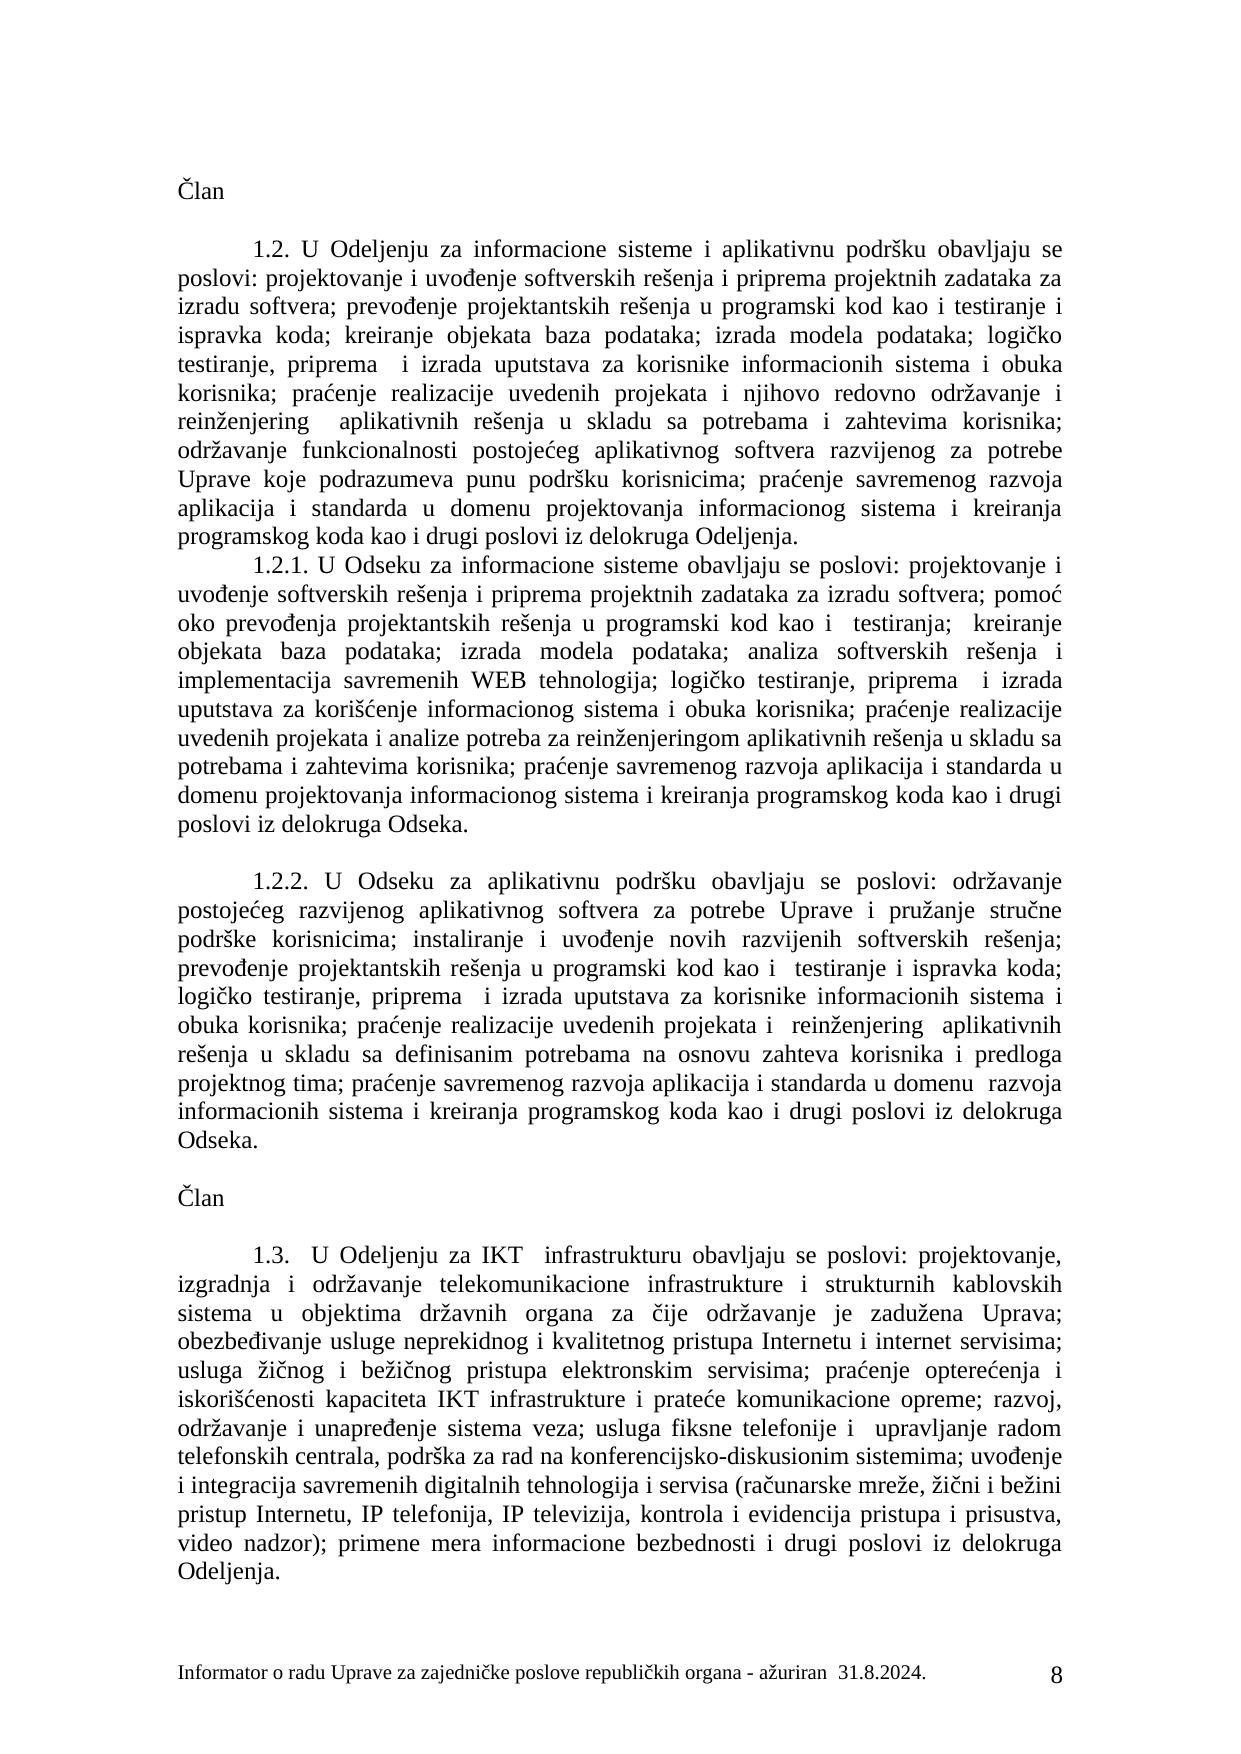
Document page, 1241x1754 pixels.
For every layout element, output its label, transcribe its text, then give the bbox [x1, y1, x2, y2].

text Član [177, 1183, 1063, 1211]
text Član [177, 176, 1063, 205]
text 1.2. U Odeljenju za informacione sisteme i aplikativnu podršku obavljaju se poslovi: projektovanje i uvođenje softverskih rešenja i priprema projektnih zadataka za izradu softvera; prevođenje projektantskih rešenja u programski kod kao i testiranje i ispravka koda; kreiranje objekata baza podataka; izrada modela podataka; logičko testiranje, priprema i izrada uputstava za korisnike informacionih sistema i obuka korisnika; praćenje realizacije uvedenih projekata i njihovo redovno održavanje i reinženjering aplikativnih rešenja u skladu sa potrebama i zahtevima korisnika; održavanje funkcionalnosti postojećeg aplikativnog softvera razvijenog za potrebe Uprave koje podrazumeva punu podršku korisnicima; praćenje savremenog razvoja aplikacija i standarda u domenu projektovanja informacionog sistema i kreiranja programskog koda kao i drugi poslovi iz delokruga Odeljenja. [177, 234, 1063, 550]
text 1.3. U Odeljenju za IKT infrastrukturu obavljaju se poslovi: projektovanje, izgradnja i održavanje telekomunikacione infrastrukture i strukturnih kablovskih sistema u objektima državnih organa za čije održavanje je zadužena Uprava; obezbeđivanje usluge neprekidnog i kvalitetnog pristupa Internetu i internet servisima; usluga žičnog i bežičnog pristupa elektronskim servisima; praćenje opterećenja i iskorišćenosti kapaciteta IKT infrastrukture i prateće komunikacione opreme; razvoj, održavanje i unapređenje sistema veza; usluga fiksne telefonije i upravljanje radom telefonskih centrala, podrška za rad na konferencijsko-diskusionim sistemima; uvođenje i integracija savremenih digitalnih tehnologija i servisa (računarske mreže, žični i bežini pristup Internetu, IP telefonija, IP televizija, kontrola i evidencija pristupa i prisustva, video nadzor); primene mera informacione bezbednosti i drugi poslovi iz delokruga Odeljenja. [177, 1240, 1063, 1585]
text 1.2.2. U Odseku za aplikativnu podršku obavljaju se poslovi: održavanje postojećeg razvijenog aplikativnog softvera za potrebe Uprave i pružanje stručne podrške korisnicima; instaliranje i uvođenje novih razvijenih softverskih rešenja; prevođenje projektantskih rešenja u programski kod kao i testiranje i ispravka koda; logičko testiranje, priprema i izrada uputstava za korisnike informacionih sistema i obuka korisnika; praćenje realizacije uvedenih projekata i reinženjering aplikativnih rešenja u skladu sa definisanim potrebama na osnovu zahteva korisnika i predloga projektnog tima; praćenje savremenog razvoja aplikacija i standarda u domenu razvoja informacionih sistema i kreiranja programskog koda kao i drugi poslovi iz delokruga Odseka. [177, 866, 1063, 1154]
text 1.2.1. U Odseku za informacione sisteme obavljaju se poslovi: projektovanje i uvođenje softverskih rešenja i priprema projektnih zadataka za izradu softvera; pomoć oko prevođenja projektantskih rešenja u programski kod kao i testiranja; kreiranje objekata baza podataka; izrada modela podataka; analiza softverskih rešenja i implementacija savremenih WEB tehnologija; logičko testiranje, priprema i izrada uputstava za korišćenje informacionog sistema i obuka korisnika; praćenje realizacije uvedenih projekata i analize potreba za reinženjeringom aplikativnih rešenja u skladu sa potrebama i zahtevima korisnika; praćenje savremenog razvoja aplikacija i standarda u domenu projektovanja informacionog sistema i kreiranja programskog koda kao i drugi poslovi iz delokruga Odseka. [177, 550, 1063, 838]
